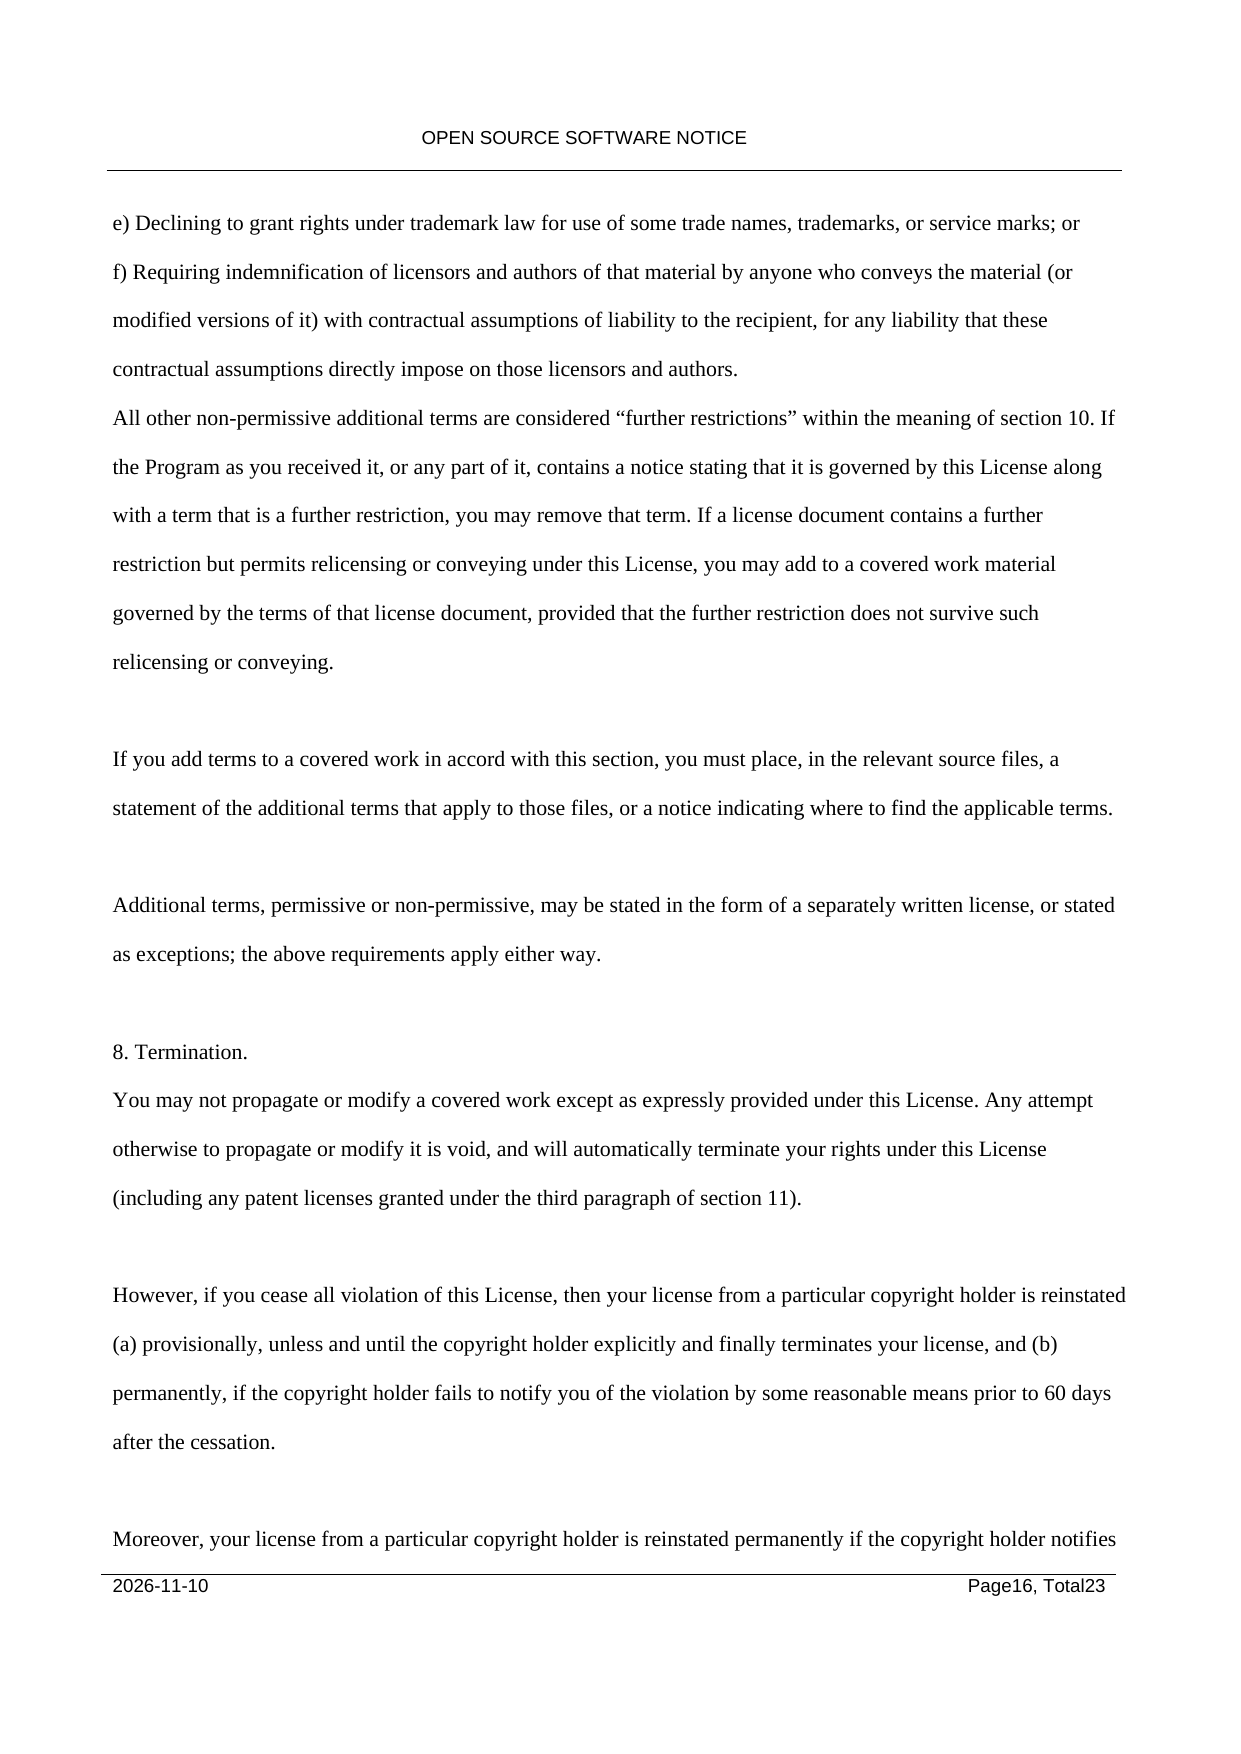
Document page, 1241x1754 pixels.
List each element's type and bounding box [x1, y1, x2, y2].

text [112, 206, 1128, 1555]
